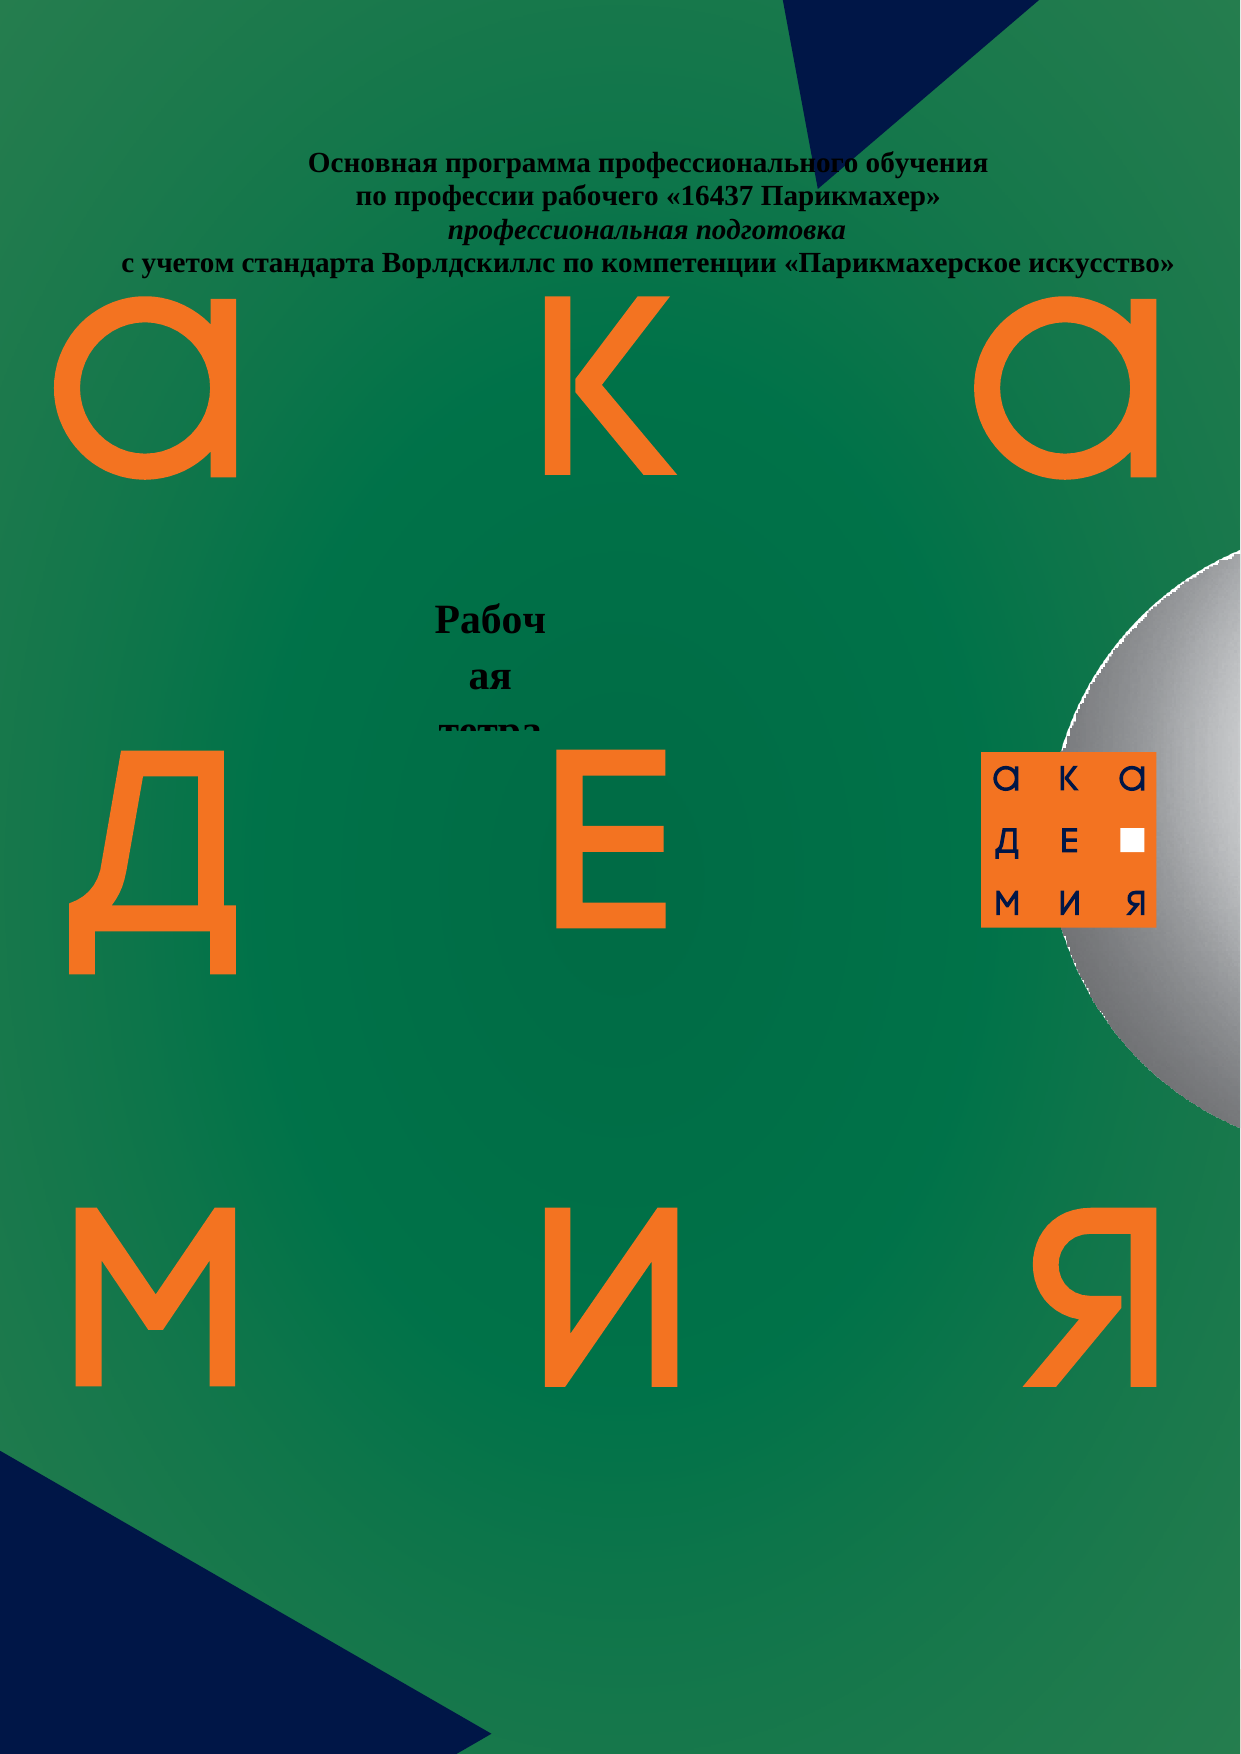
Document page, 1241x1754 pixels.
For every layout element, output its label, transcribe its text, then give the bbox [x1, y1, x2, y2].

picture [848, 161, 852, 171]
picture [0, 0, 1241, 1754]
text Данная рабочая тетрадь является сопровождающим дидактическим материалом к курсу обучения:"Основная программа профессионального обучения по профессии рабочего " 16437 Парикмахер" профессиональная подготовка с учетом стандарта Ворлдскилс по компетенции "Парикмахерское искусство". [221, 183, 1053, 212]
